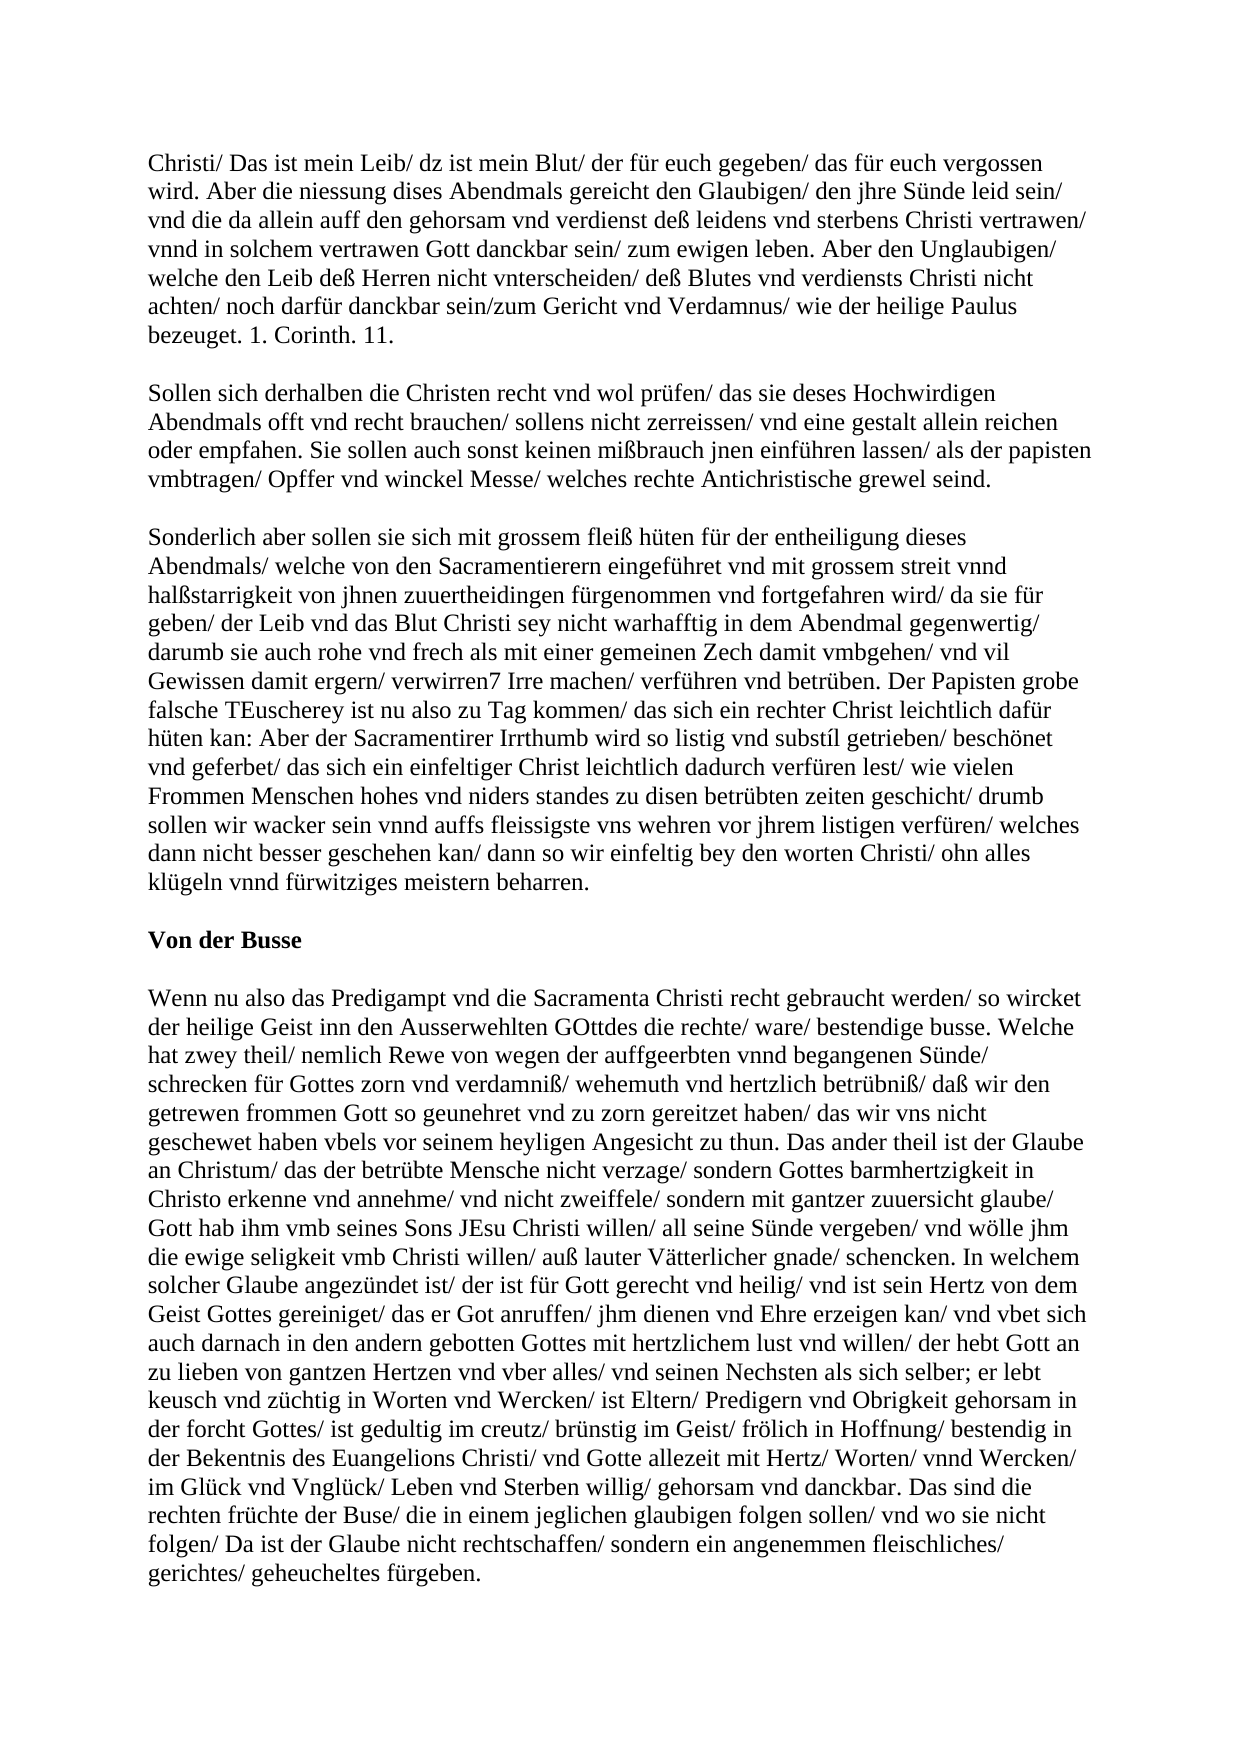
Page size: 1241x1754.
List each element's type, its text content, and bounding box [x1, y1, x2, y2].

text Sollen sich derhalben die Christen recht vnd wol prüfen/ das sie deses Hochwirdigen Abendmals offt vnd recht brauchen/ sollens nicht zerreissen/ vnd eine gestalt allein reichen oder empfahen. Sie sollen auch sonst keinen mißbrauch jnen einführen lassen/ als der papisten vmbtragen/ Opffer vnd winckel Messe/ welches rechte Antichristische grewel seind. [148, 378, 1093, 493]
text Von der Busse [148, 925, 1093, 954]
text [148, 148, 1093, 349]
text Sonderlich aber sollen sie sich mit grossem fleiß hüten für der entheiligung dieses Abendmals/ welche von den Sacramentierern eingeführet vnd mit grossem streit vnnd halßstarrigkeit von jhnen zuuertheidingen fürgenommen vnd fortgefahren wird/ da sie für geben/ der Leib vnd das Blut Christi sey nicht warhafftig in dem Abendmal gegenwertig/ darumb sie auch rohe vnd frech als mit einer gemeinen Zech damit vmbgehen/ vnd vil Gewissen damit ergern/ verwirren7 Irre machen/ verführen vnd betrüben. Der Papisten grobe falsche TEuscherey ist nu also zu Tag kommen/ das sich ein rechter Christ leichtlich dafür hüten kan: Aber der Sacramentirer Irrthumb wird so listig vnd substíl getrieben/ beschönet vnd geferbet/ das sich ein einfeltiger Christ leichtlich dadurch verfüren lest/ wie vielen Frommen Menschen hohes vnd niders standes zu disen betrübten zeiten geschicht/ drumb sollen wir wacker sein vnnd auffs fleissigste vns wehren vor jhrem listigen verfüren/ welches dann nicht besser geschehen kan/ dann so wir einfeltig bey den worten Christi/ ohn alles klügeln vnnd fürwitziges meistern beharren. [148, 522, 1093, 896]
text Wenn nu also das Predigampt vnd die Sacramenta Christi recht gebraucht werden/ so wircket der heilige Geist inn den Ausserwehlten GOttdes die rechte/ ware/ bestendige busse. Welche hat zwey theil/ nemlich Rewe von wegen der auffgeerbten vnnd begangenen Sünde/ schrecken für Gottes zorn vnd verdamniß/ wehemuth vnd hertzlich betrübniß/ daß wir den getrewen frommen Gott so geunehret vnd zu zorn gereitzet haben/ das wir vns nicht geschewet haben vbels vor seinem heyligen Angesicht zu thun. Das ander theil ist der Glaube an Christum/ das der betrübte Mensche nicht verzage/ sondern Gottes barmhertzigkeit in Christo erkenne vnd annehme/ vnd nicht zweiffele/ sondern mit gantzer zuuersicht glaube/ Gott hab ihm vmb seines Sons JEsu Christi willen/ all seine Sünde vergeben/ vnd wölle jhm die ewige seligkeit vmb Christi willen/ auß lauter Vätterlicher gnade/ schencken. In welchem solcher Glaube angezündet ist/ der ist für Gott gerecht vnd heilig/ vnd ist sein Hertz von dem Geist Gottes gereiniget/ das er Got anruffen/ jhm dienen vnd Ehre erzeigen kan/ vnd vbet sich auch darnach in den andern gebotten Gottes mit hertzlichem lust vnd willen/ der hebt Gott an zu lieben von gantzen Hertzen vnd vber alles/ vnd seinen Nechsten als sich selber; er lebt keusch vnd züchtig in Worten vnd Wercken/ ist Eltern/ Predigern vnd Obrigkeit gehorsam in der forcht Gottes/ ist gedultig im creutz/ brünstig im Geist/ frölich in Hoffnung/ bestendig in der Bekentnis des Euangelions Christi/ vnd Gotte allezeit mit Hertz/ Worten/ vnnd Wercken/ im Glück vnd Vnglück/ Leben vnd Sterben willig/ gehorsam vnd danckbar. Das sind die rechten früchte der Buse/ die in einem jeglichen glaubigen folgen sollen/ vnd wo sie nicht folgen/ Da ist der Glaube nicht rechtschaffen/ sondern ein angenemmen fleischliches/ gerichtes/ geheucheltes fürgeben. [148, 983, 1093, 1587]
